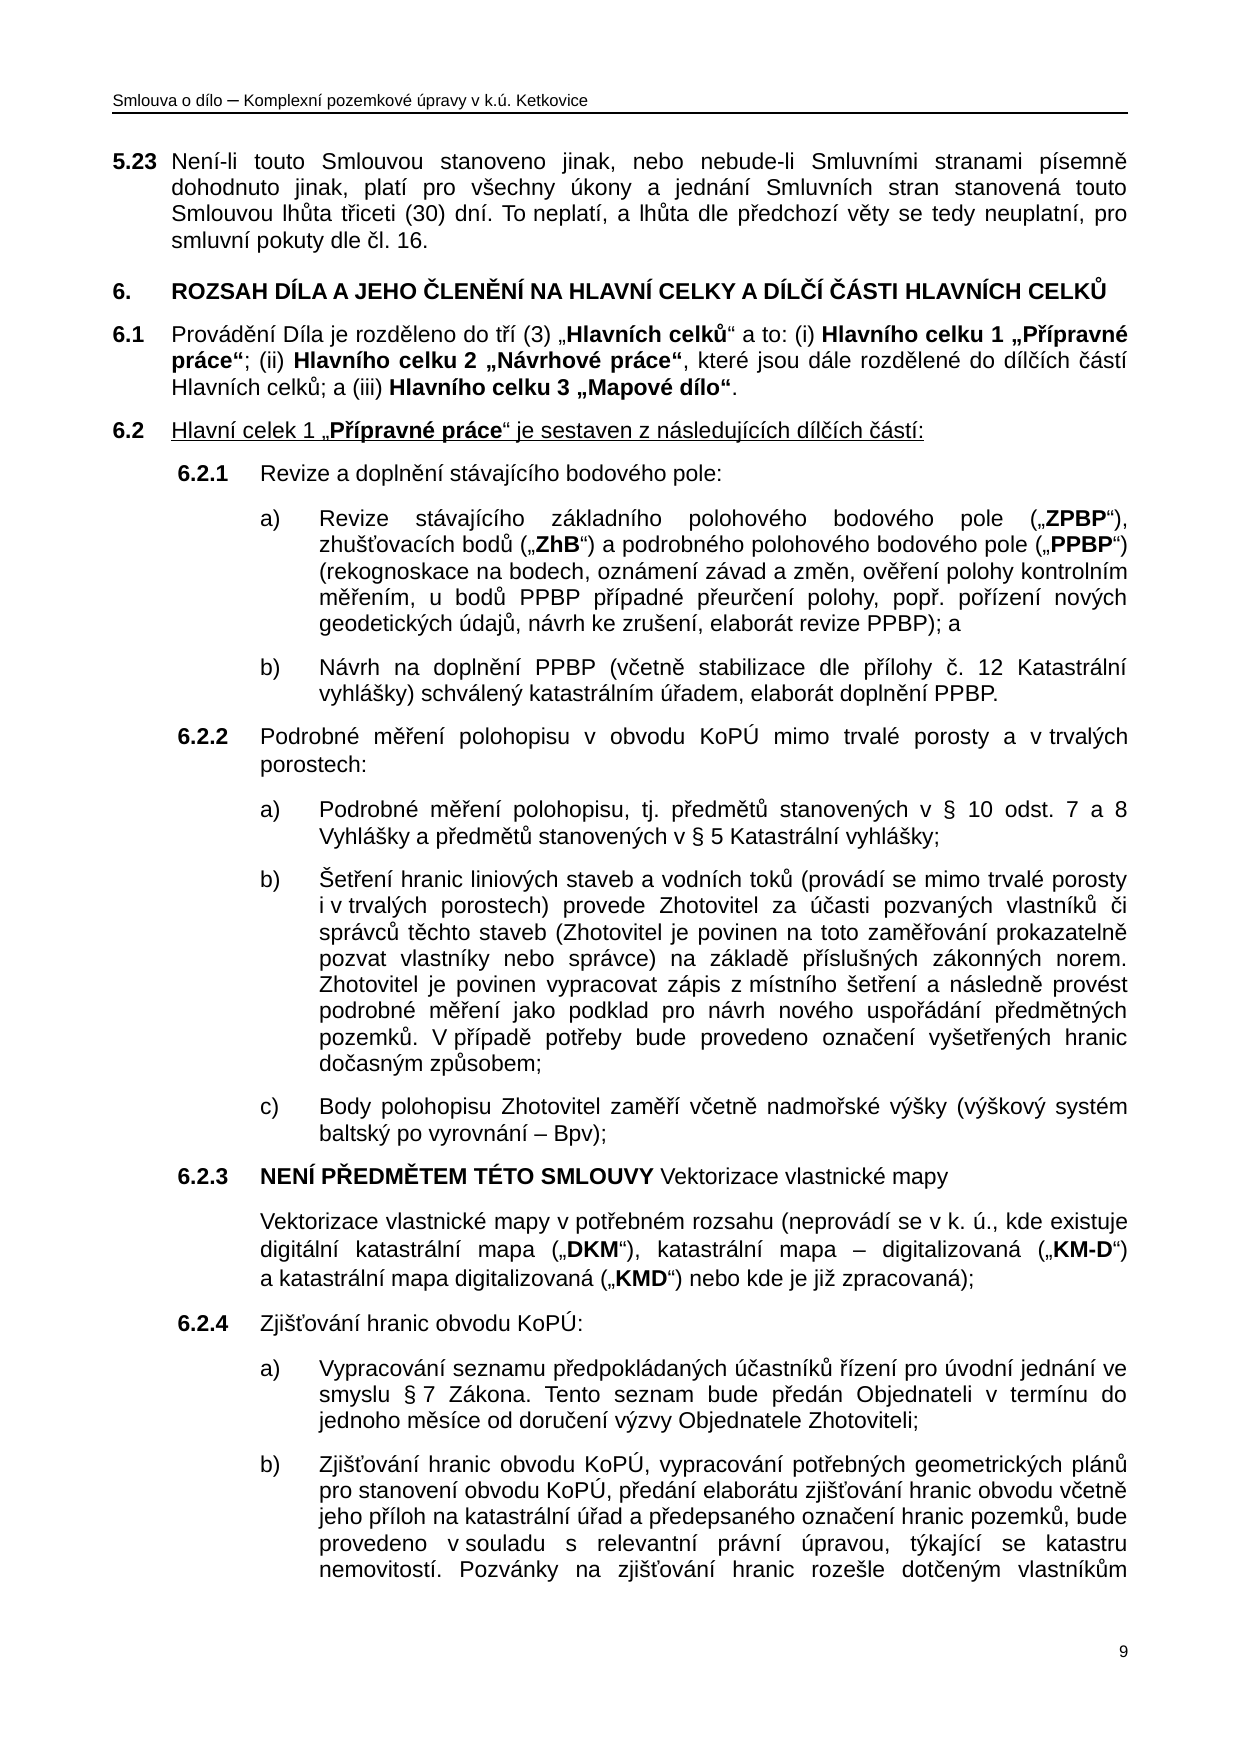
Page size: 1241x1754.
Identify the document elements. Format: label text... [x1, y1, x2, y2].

text NENÍ PŘEDMĚTEM TÉTO SMLOUVY Vektorizace vlastnické mapy [177, 1163, 1128, 1189]
text Provádění Díla je rozděleno do tří (3) „Hlavních celků“ a to: (i) Hlavního celku 1 „Přípravné práce“; (ii) Hlavního celku 2 „Návrhové práce“, které jsou dále rozdělené do dílčích částí Hlavních celků; a (iii) Hlavního celku 3 „Mapové dílo“. [112, 321, 1128, 400]
text Revize a doplnění stávajícího bodového pole: [177, 460, 1128, 486]
list Návrh na doplnění PPBP (včetně stabilizace dle přílohy č. 12 Katastrální vyhlášky) schválený katastrálním úřadem, elaborát doplnění PPBP. [260, 653, 1128, 706]
text Podrobné měření polohopisu v obvodu KoPÚ mimo trvalé porosty a v trvalých porostech: [177, 723, 1128, 778]
text Hlavní celek 1 „Přípravné práce“ je sestaven z následujících dílčích částí: [112, 417, 1128, 443]
text Není-li touto Smlouvou stanoveno jinak, nebo nebude-li Smluvními stranami písemně dohodnuto jinak, platí pro všechny úkony a jednání Smluvních stran stanovená touto Smlouvou lhůta třiceti (30) dní. To neplatí, a lhůta dle předchozí věty se tedy neuplatní, pro smluvní pokuty dle čl. 16. [112, 148, 1128, 253]
list Revize stávajícího základního polohového bodového pole („ZPBP“), zhušťovacích bodů („ZhB“) a podrobného polohového bodového pole („PPBP“) (rekognoskace na bodech, oznámení závad a změn, ověření polohy kontrolním měřením, u bodů PPBP případné přeurčení polohy, popř. pořízení nových geodetických údajů, návrh ke zrušení, elaborát revize PPBP); a [260, 505, 1128, 637]
list Podrobné měření polohopisu, tj. předmětů stanovených v § 10 odst. 7 a 8 Vyhlášky a předmětů stanovených v § 5 Katastrální vyhlášky; [260, 796, 1128, 849]
list Šetření hranic liniových staveb a vodních toků (provádí se mimo trvalé porosty i v trvalých porostech) provede Zhotovitel za účasti pozvaných vlastníků či správců těchto staveb (Zhotovitel je povinen na toto zaměřování prokazatelně pozvat vlastníky nebo správce) na základě příslušných zákonných norem. Zhotovitel je povinen vypracovat zápis z místního šetření a následně provést podrobné měření jako podklad pro návrh nového uspořádání předmětných pozemků. V případě potřeby bude provedeno označení vyšetřených hranic dočasným způsobem; [260, 866, 1128, 1077]
text Zjišťování hranic obvodu KoPÚ: [177, 1310, 1128, 1336]
list Vypracování seznamu předpokládaných účastníků řízení pro úvodní jednání ve smyslu § 7 Zákona. Tento seznam bude předán Objednateli v termínu do jednoho měsíce od doručení výzvy Objednatele Zhotoviteli; [260, 1355, 1128, 1434]
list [260, 1451, 1128, 1582]
text Rozsah díla a jeho členění na hlavní celky a dílčí části Hlavních celků [112, 278, 1128, 304]
list Vektorizace vlastnické mapy v potřebném rozsahu (neprovádí se v k. ú., kde existuje digitální katastrální mapa („DKM“), katastrální mapa – digitalizovaná („KM-D“) a katastrální mapa digitalizovaná („KMD“) nebo kde je již zpracovaná); [260, 1208, 1128, 1291]
list Body polohopisu Zhotovitel zaměří včetně nadmořské výšky (výškový systém baltský po vyrovnání – Bpv); [260, 1093, 1128, 1146]
